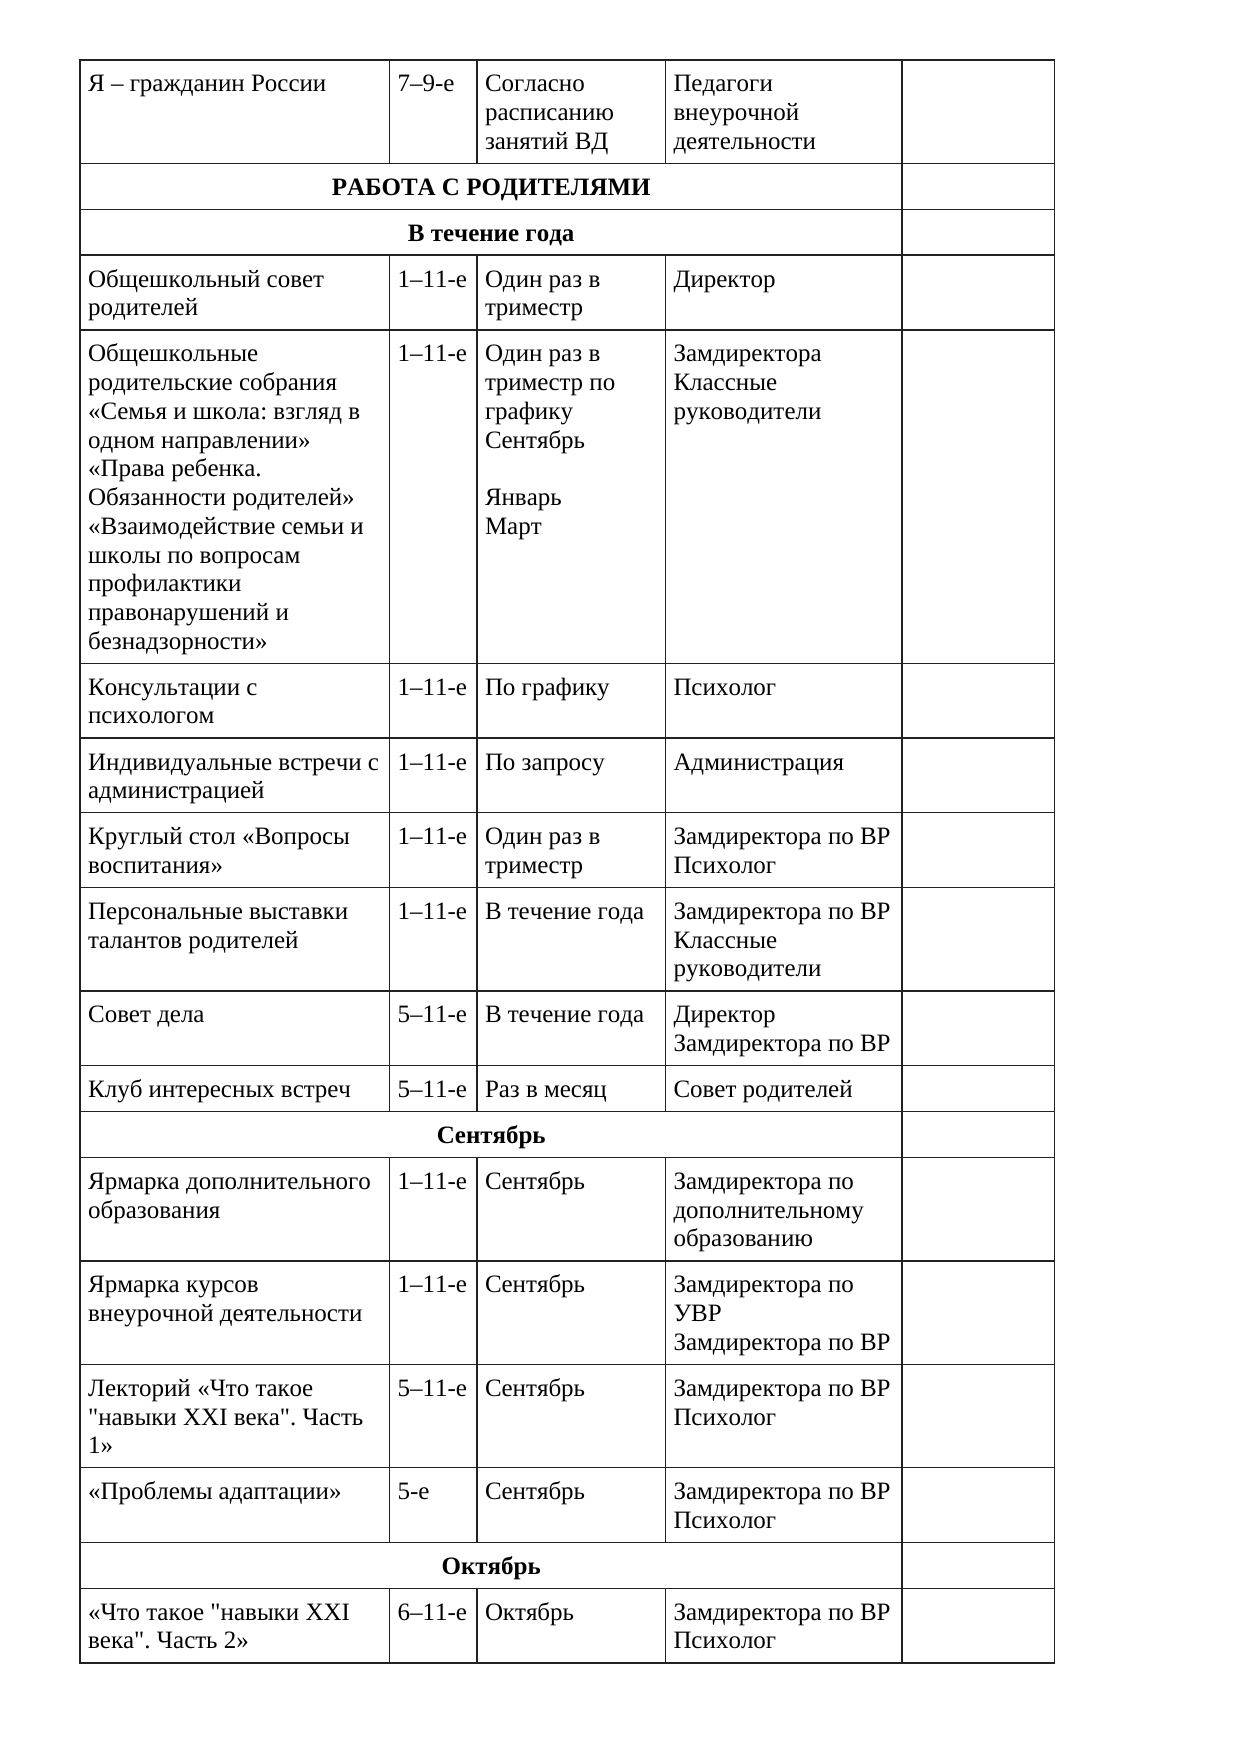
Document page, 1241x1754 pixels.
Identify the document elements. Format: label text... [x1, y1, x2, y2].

table_cell В течение года [81, 210, 901, 254]
table_cell [903, 1158, 1054, 1260]
table_cell 5–11-е [390, 992, 476, 1065]
table_cell Сентябрь [478, 1158, 665, 1260]
table_cell Консультации с психологом [81, 664, 389, 737]
table_cell Персональные выставки талантов родителей [81, 888, 389, 990]
table_cell По запросу [478, 739, 665, 812]
table_cell [903, 992, 1054, 1065]
table_cell 1–11-е [390, 1262, 476, 1363]
table_cell «Что такое "навыки XXI века". Часть 2» [81, 1589, 389, 1662]
table_cell Сентябрь [478, 1468, 665, 1542]
table_cell [903, 1365, 1054, 1467]
table_cell Замдиректора по ВР Психолог [666, 1589, 901, 1662]
table_cell [903, 1112, 1054, 1157]
table_cell Один раз в триместр [478, 813, 665, 887]
table_cell [903, 1066, 1054, 1111]
table_cell РАБОТА С РОДИТЕЛЯМИ [81, 164, 901, 208]
table_cell Октябрь [81, 1543, 901, 1587]
table_cell 1–11-е [390, 813, 476, 887]
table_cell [666, 61, 901, 162]
table_cell Ярмарка дополнительного образования [81, 1158, 389, 1260]
table_cell [903, 1262, 1054, 1363]
table_cell 1–11-е [390, 664, 476, 737]
table_cell Я – гражданин России [81, 61, 389, 162]
table_cell 1–11-е [390, 331, 476, 662]
table_cell 1–11-е [390, 1158, 476, 1260]
table_cell Октябрь [478, 1589, 665, 1662]
table_cell [903, 1468, 1054, 1542]
table_cell [903, 1543, 1054, 1587]
table_cell Психолог [666, 664, 901, 737]
table_cell 6–11-е [390, 1589, 476, 1662]
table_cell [478, 61, 665, 162]
table_cell Индивидуальные встречи с администрацией [81, 739, 389, 812]
table_cell 5–11-е [390, 1066, 476, 1111]
table_cell Замдиректора Классные руководители [666, 331, 901, 662]
table_cell [903, 164, 1054, 208]
table_cell [903, 61, 1054, 162]
table_cell Совет дела [81, 992, 389, 1065]
table_cell Сентябрь [478, 1365, 665, 1467]
table_cell Замдиректора по ВР Психолог [666, 1468, 901, 1542]
table_cell [903, 1589, 1054, 1662]
table_cell [903, 813, 1054, 887]
table_cell Совет родителей [666, 1066, 901, 1111]
table_cell Сентябрь [478, 1262, 665, 1363]
table_cell Администрация [666, 739, 901, 812]
table_cell Замдиректора по ВР Психолог [666, 813, 901, 887]
table_cell [903, 256, 1054, 329]
table_cell Директор [666, 256, 901, 329]
table_cell [903, 331, 1054, 662]
table_cell 1–11-е [390, 739, 476, 812]
table_cell Общешкольный совет родителей [81, 256, 389, 329]
table_cell Ярмарка курсов внеурочной деятельности [81, 1262, 389, 1363]
table_cell Клуб интересных встреч [81, 1066, 389, 1111]
table_cell Замдиректора по дополнительному образованию [666, 1158, 901, 1260]
table_cell [903, 888, 1054, 990]
table_cell В течение года [478, 888, 665, 990]
table_cell Круглый стол «Вопросы воспитания» [81, 813, 389, 887]
table_cell 5-е [390, 1468, 476, 1542]
table_cell [903, 210, 1054, 254]
table_cell Раз в месяц [478, 1066, 665, 1111]
table_cell 5–11-е [390, 1365, 476, 1467]
table_cell В течение года [478, 992, 665, 1065]
table_cell [903, 739, 1054, 812]
table_cell Замдиректора по ВР Психолог [666, 1365, 901, 1467]
table_cell Общешкольные родительские собрания «Семья и школа: взгляд в одном направлении» «Права ребенка. Обязанности родителей» «Взаимодействие семьи и школы по вопросам профилактики правонарушений и безнадзорности» [81, 331, 389, 662]
table_cell «Проблемы адаптации» [81, 1468, 389, 1542]
table_cell Директор Замдиректора по ВР [666, 992, 901, 1065]
table_cell Лекторий «Что такое "навыки XXI века". Часть 1» [81, 1365, 389, 1467]
table_cell Сентябрь [81, 1112, 901, 1157]
table_cell Замдиректора по ВР Классные руководители [666, 888, 901, 990]
table_cell 1–11-е [390, 256, 476, 329]
table_cell 1–11-е [390, 888, 476, 990]
table_cell 7–9-е [390, 61, 476, 162]
table_cell [903, 664, 1054, 737]
table_cell Один раз в триместр по графику Сентябрь Январь Март [478, 331, 665, 662]
table_cell По графику [478, 664, 665, 737]
table_cell Замдиректора по УВР Замдиректора по ВР [666, 1262, 901, 1363]
table_cell Один раз в триместр [478, 256, 665, 329]
